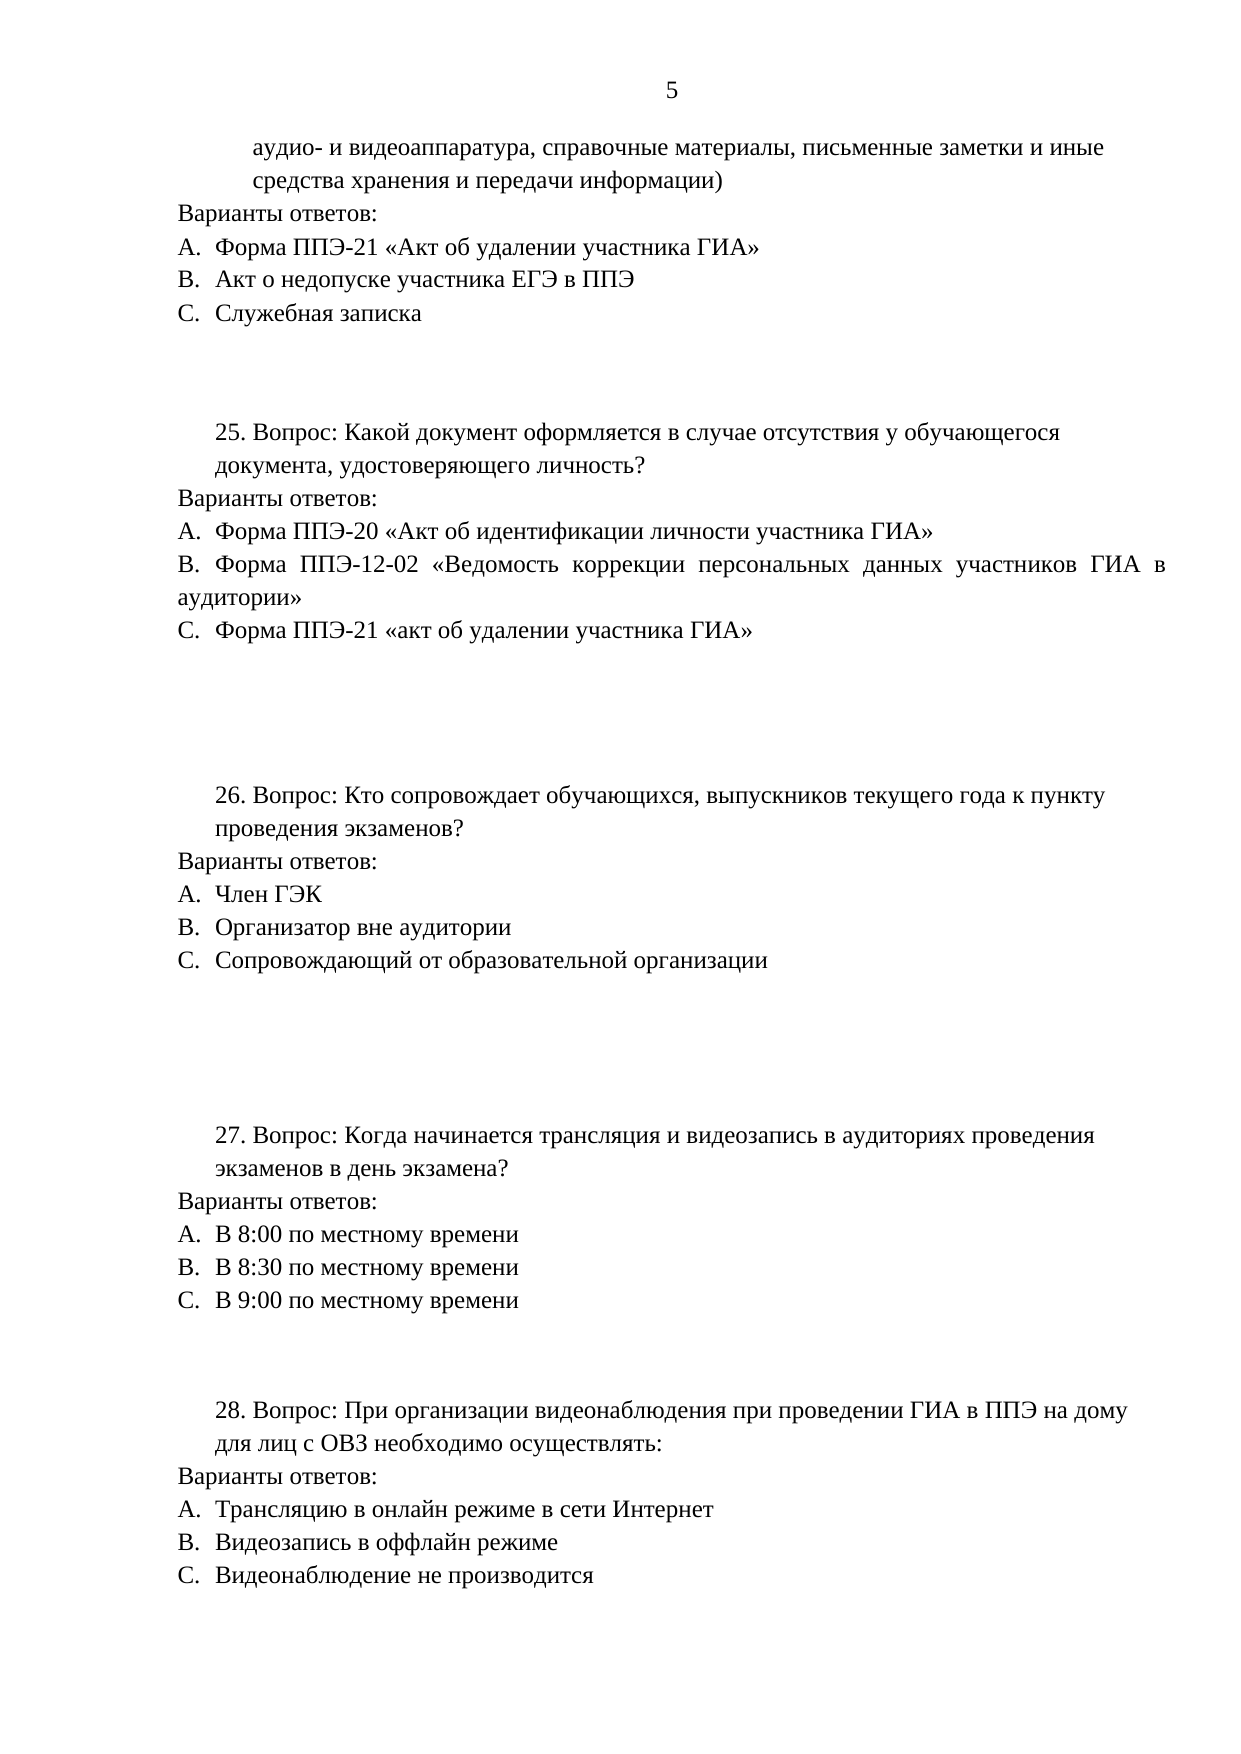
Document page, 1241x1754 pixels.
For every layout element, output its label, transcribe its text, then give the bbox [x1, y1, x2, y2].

text 25. Вопрос: Какой документ оформляется в случае отсутствия у обучающегося документа, удостоверяющего личность? [215, 417, 1167, 479]
list В 8:00 по местному времени [177, 1219, 1167, 1248]
list Член ГЭК [177, 879, 1167, 908]
text Варианты ответов: [177, 1461, 1167, 1489]
list Видеонаблюдение не производится [177, 1560, 1167, 1588]
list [252, 132, 1167, 194]
text 26. Вопрос: Кто сопровождает обучающихся, выпускников текущего года к пункту проведения экзаменов? [215, 780, 1167, 842]
list В 9:00 по местному времени [177, 1286, 1167, 1314]
text Варианты ответов: [177, 483, 1167, 512]
list Трансляцию в онлайн режиме в сети Интернет [177, 1494, 1167, 1522]
list Сопровождающий от образовательной организации [177, 945, 1167, 974]
list Организатор вне аудитории [177, 912, 1167, 941]
text Варианты ответов: [177, 846, 1167, 875]
text 28. Вопрос: При организации видеонаблюдения при проведении ГИА в ППЭ на дому для лиц с ОВЗ необходимо осуществлять: [215, 1395, 1167, 1456]
text 27. Вопрос: Когда начинается трансляция и видеозапись в аудиториях проведения экзаменов в день экзамена? [215, 1120, 1167, 1182]
text Варианты ответов: [177, 198, 1167, 227]
list Акт о недопуске участника ЕГЭ в ППЭ [177, 264, 1167, 293]
list Видеозапись в оффлайн режиме [177, 1527, 1167, 1556]
text Варианты ответов: [177, 1186, 1167, 1215]
list Форма ППЭ-21 «Акт об удалении участника ГИА» [177, 232, 1167, 260]
list Форма ППЭ-20 «Акт об идентификации личности участника ГИА» [177, 516, 1167, 545]
list Форма ППЭ-12-02 «Ведомость коррекции персональных данных участников ГИА в аудитории» [177, 549, 1167, 611]
list Форма ППЭ-21 «акт об удалении участника ГИА» [177, 615, 1167, 644]
list В 8:30 по местному времени [177, 1252, 1167, 1281]
list Служебная записка [177, 298, 1167, 326]
